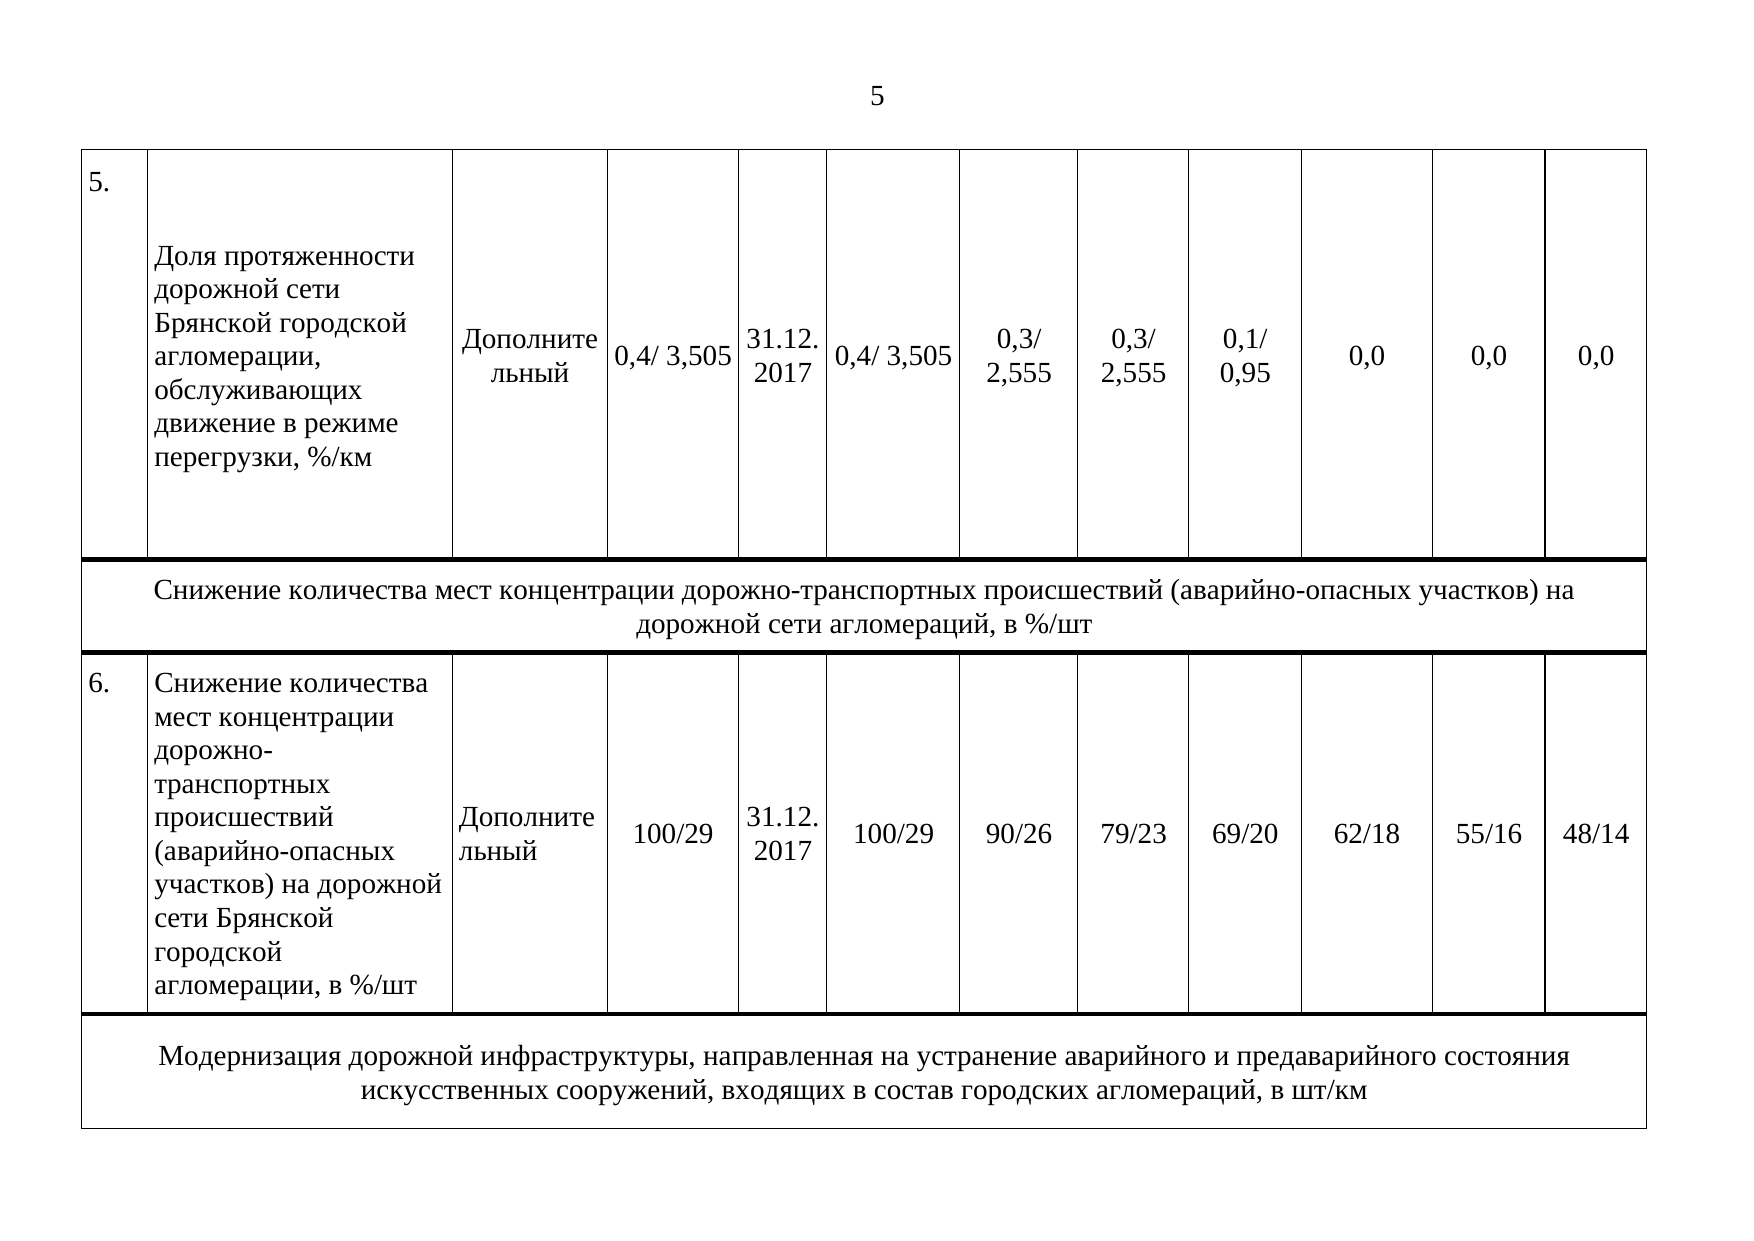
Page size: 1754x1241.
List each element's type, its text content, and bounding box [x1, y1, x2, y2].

table_cell Снижение количества мест концентрации дорожно-транспортных происшествий (аварийно-опасных участков) на дорожной сети Брянской городской агломерации, в %/шт [148, 655, 452, 1011]
table_cell 100/29 [827, 655, 959, 1011]
table_cell 62/18 [1302, 655, 1432, 1011]
table_cell 0,4/ 3,505 [608, 150, 738, 557]
table_cell 90/26 [960, 655, 1077, 1011]
table_cell 0,4/ 3,505 [827, 150, 959, 557]
table_cell 100/29 [608, 655, 738, 1011]
table_cell 0,0 [1433, 150, 1544, 557]
table_cell 48/14 [1546, 655, 1646, 1011]
table_cell 0,3/ 2,555 [1078, 150, 1188, 557]
table_cell Снижение количества мест концентрации дорожно-транспортных происшествий (аварийно-опасных участков) на дорожной сети агломераций, в %/шт [82, 562, 1646, 650]
table_cell 31.12.2017 [739, 150, 826, 557]
table_cell 0,3/ 2,555 [960, 150, 1077, 557]
table_cell 0,0 [1546, 150, 1646, 557]
table_cell 5. [82, 150, 147, 557]
table_cell 6. [82, 655, 147, 1011]
table_cell 0,1/ 0,95 [1189, 150, 1301, 557]
table_cell Доля протяженности дорожной сети Брянской городской агломерации, обслуживающих движение в режиме перегрузки, %/км [148, 150, 452, 557]
table_cell 0,0 [1302, 150, 1432, 557]
table_cell 31.12.2017 [739, 655, 826, 1011]
table_cell 69/20 [1189, 655, 1301, 1011]
table_cell 55/16 [1433, 655, 1544, 1011]
table_cell Модернизация дорожной инфраструктуры, направленная на устранение аварийного и предаварийного состояния искусственных сооружений, входящих в состав городских агломераций, в шт/км [82, 1016, 1646, 1128]
table_cell 79/23 [1078, 655, 1188, 1011]
table_cell Дополнительный [453, 655, 607, 1011]
table_cell Дополнительный [453, 150, 607, 557]
